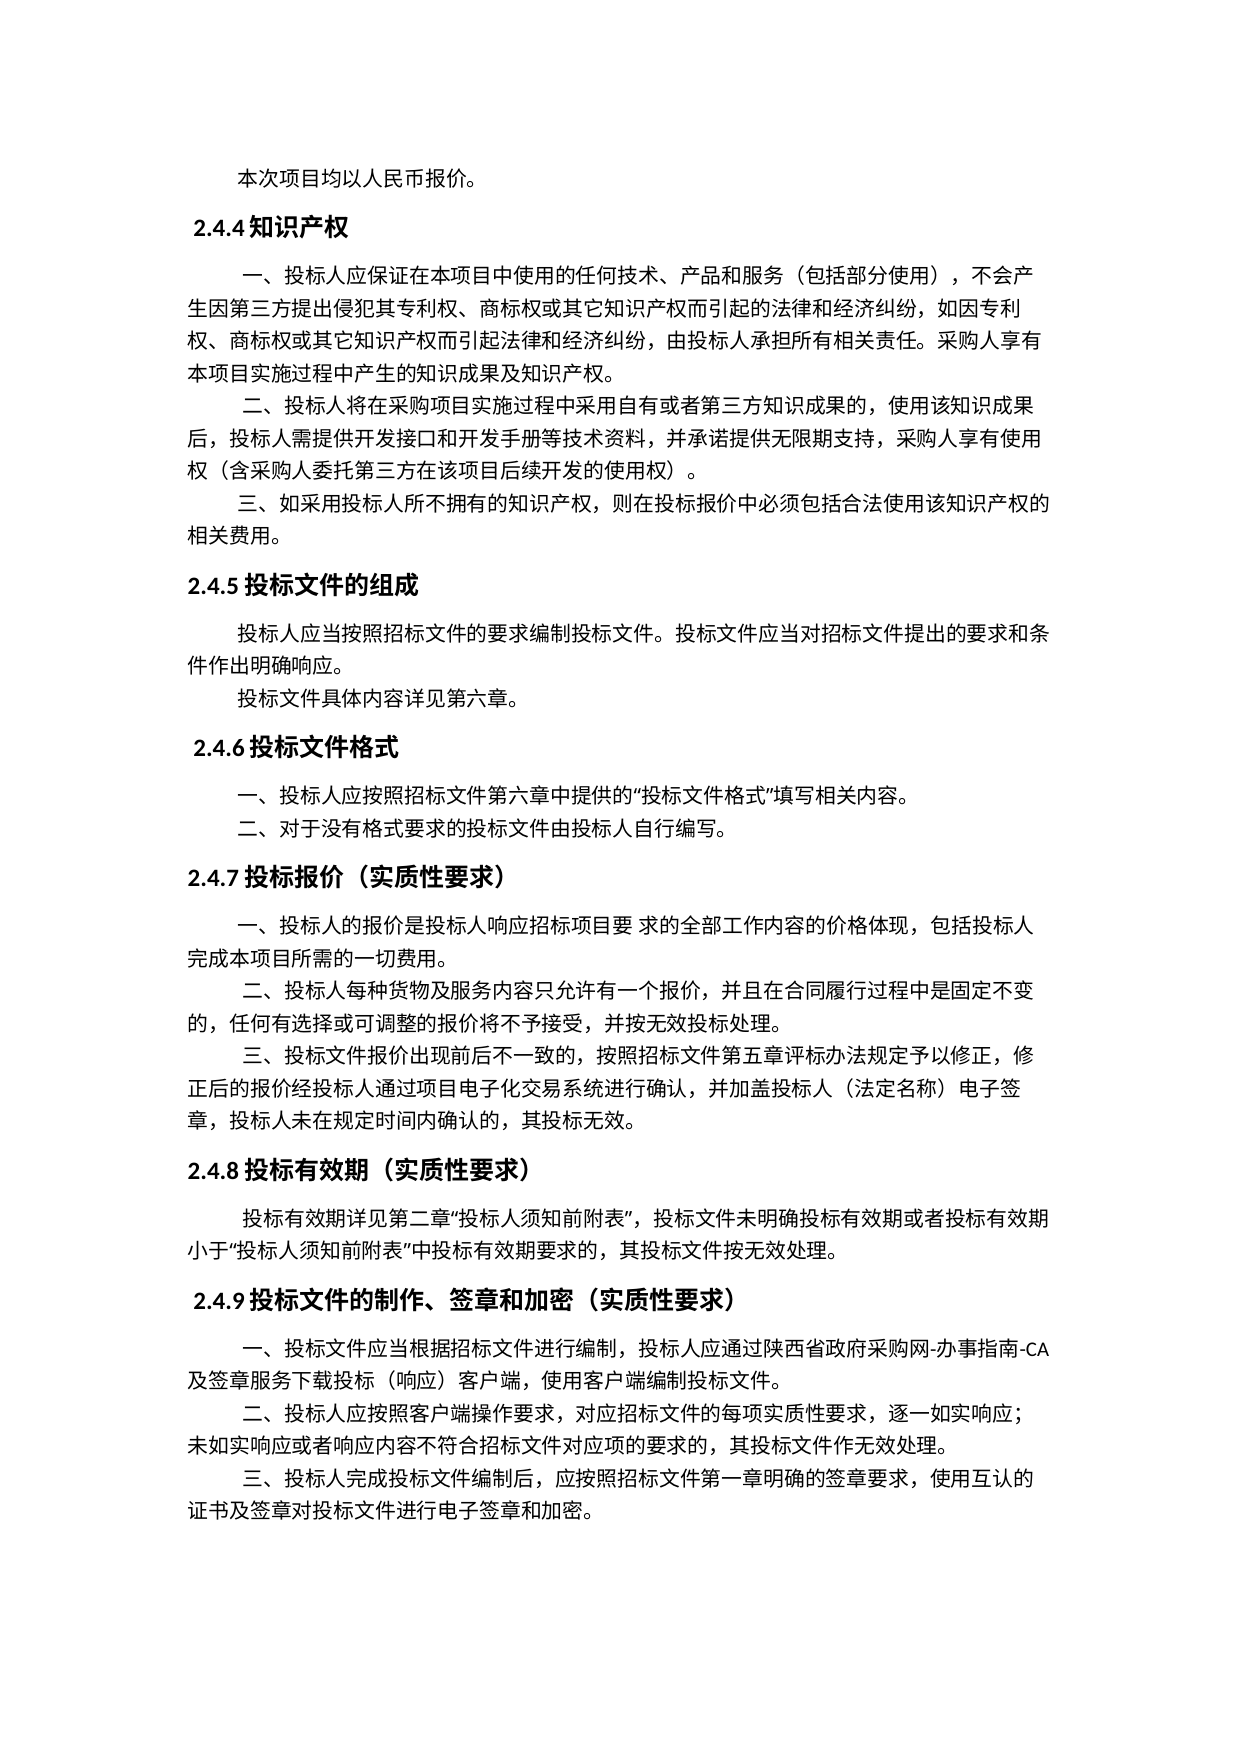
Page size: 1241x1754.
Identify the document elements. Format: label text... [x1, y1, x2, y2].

text 二、投标人每种货物及服务内容只允许有一个报价，并且在合同履行过程中是固定不变的，任何有选择或可调整的报价将不予接受，并按无效投标处理。 [187, 974, 1053, 1039]
text 一、投标文件应当根据招标文件进行编制，投标人应通过陕西省政府采购网-办事指南-CA及签章服务下载投标（响应）客户端，使用客户端编制投标文件。 [187, 1332, 1053, 1397]
text 2.4.8投标有效期（实质性要求） [187, 1137, 1053, 1202]
text 二、投标人应按照客户端操作要求，对应招标文件的每项实质性要求，逐一如实响应；未如实响应或者响应内容不符合招标文件对应项的要求的，其投标文件作无效处理。 [187, 1397, 1053, 1462]
text 本次项目均以人民币报价。 [187, 162, 1053, 194]
text 一、投标人的报价是投标人响应招标项目要 求的全部工作内容的价格体现，包括投标人完成本项目所需的一切费用。 [187, 909, 1053, 974]
text 投标文件具体内容详见第六章。 [187, 682, 1053, 714]
text 2.4.4知识产权 [187, 194, 1053, 259]
text 三、投标人完成投标文件编制后，应按照招标文件第一章明确的签章要求，使用互认的证书及签章对投标文件进行电子签章和加密。 [187, 1462, 1053, 1527]
text 2.4.6投标文件格式 [187, 714, 1053, 779]
text 2.4.9投标文件的制作、签章和加密（实质性要求） [187, 1267, 1053, 1332]
text 一、投标人应按照招标文件第六章中提供的“投标文件格式”填写相关内容。 [187, 779, 1053, 812]
text 三、投标文件报价出现前后不一致的，按照招标文件第五章评标办法规定予以修正，修正后的报价经投标人通过项目电子化交易系统进行确认，并加盖投标人（法定名称）电子签章，投标人未在规定时间内确认的，其投标无效。 [187, 1039, 1053, 1137]
text 二、对于没有格式要求的投标文件由投标人自行编写。 [187, 812, 1053, 844]
text 二、投标人将在采购项目实施过程中采用自有或者第三方知识成果的，使用该知识成果后，投标人需提供开发接口和开发手册等技术资料，并承诺提供无限期支持，采购人享有使用权（含采购人委托第三方在该项目后续开发的使用权）。 [187, 389, 1053, 487]
text 一、投标人应保证在本项目中使用的任何技术、产品和服务（包括部分使用），不会产生因第三方提出侵犯其专利权、商标权或其它知识产权而引起的法律和经济纠纷，如因专利权、商标权或其它知识产权而引起法律和经济纠纷，由投标人承担所有相关责任。采购人享有本项目实施过程中产生的知识成果及知识产权。 [187, 259, 1053, 389]
text 三、如采用投标人所不拥有的知识产权，则在投标报价中必须包括合法使用该知识产权的相关费用。 [187, 487, 1053, 552]
text 2.4.5投标文件的组成 [187, 552, 1053, 617]
text 投标人应当按照招标文件的要求编制投标文件。投标文件应当对招标文件提出的要求和条件作出明确响应。 [187, 617, 1053, 682]
text 2.4.7投标报价（实质性要求） [187, 844, 1053, 909]
text 投标有效期详见第二章“投标人须知前附表”，投标文件未明确投标有效期或者投标有效期小于“投标人须知前附表”中投标有效期要求的，其投标文件按无效处理。 [187, 1202, 1053, 1267]
